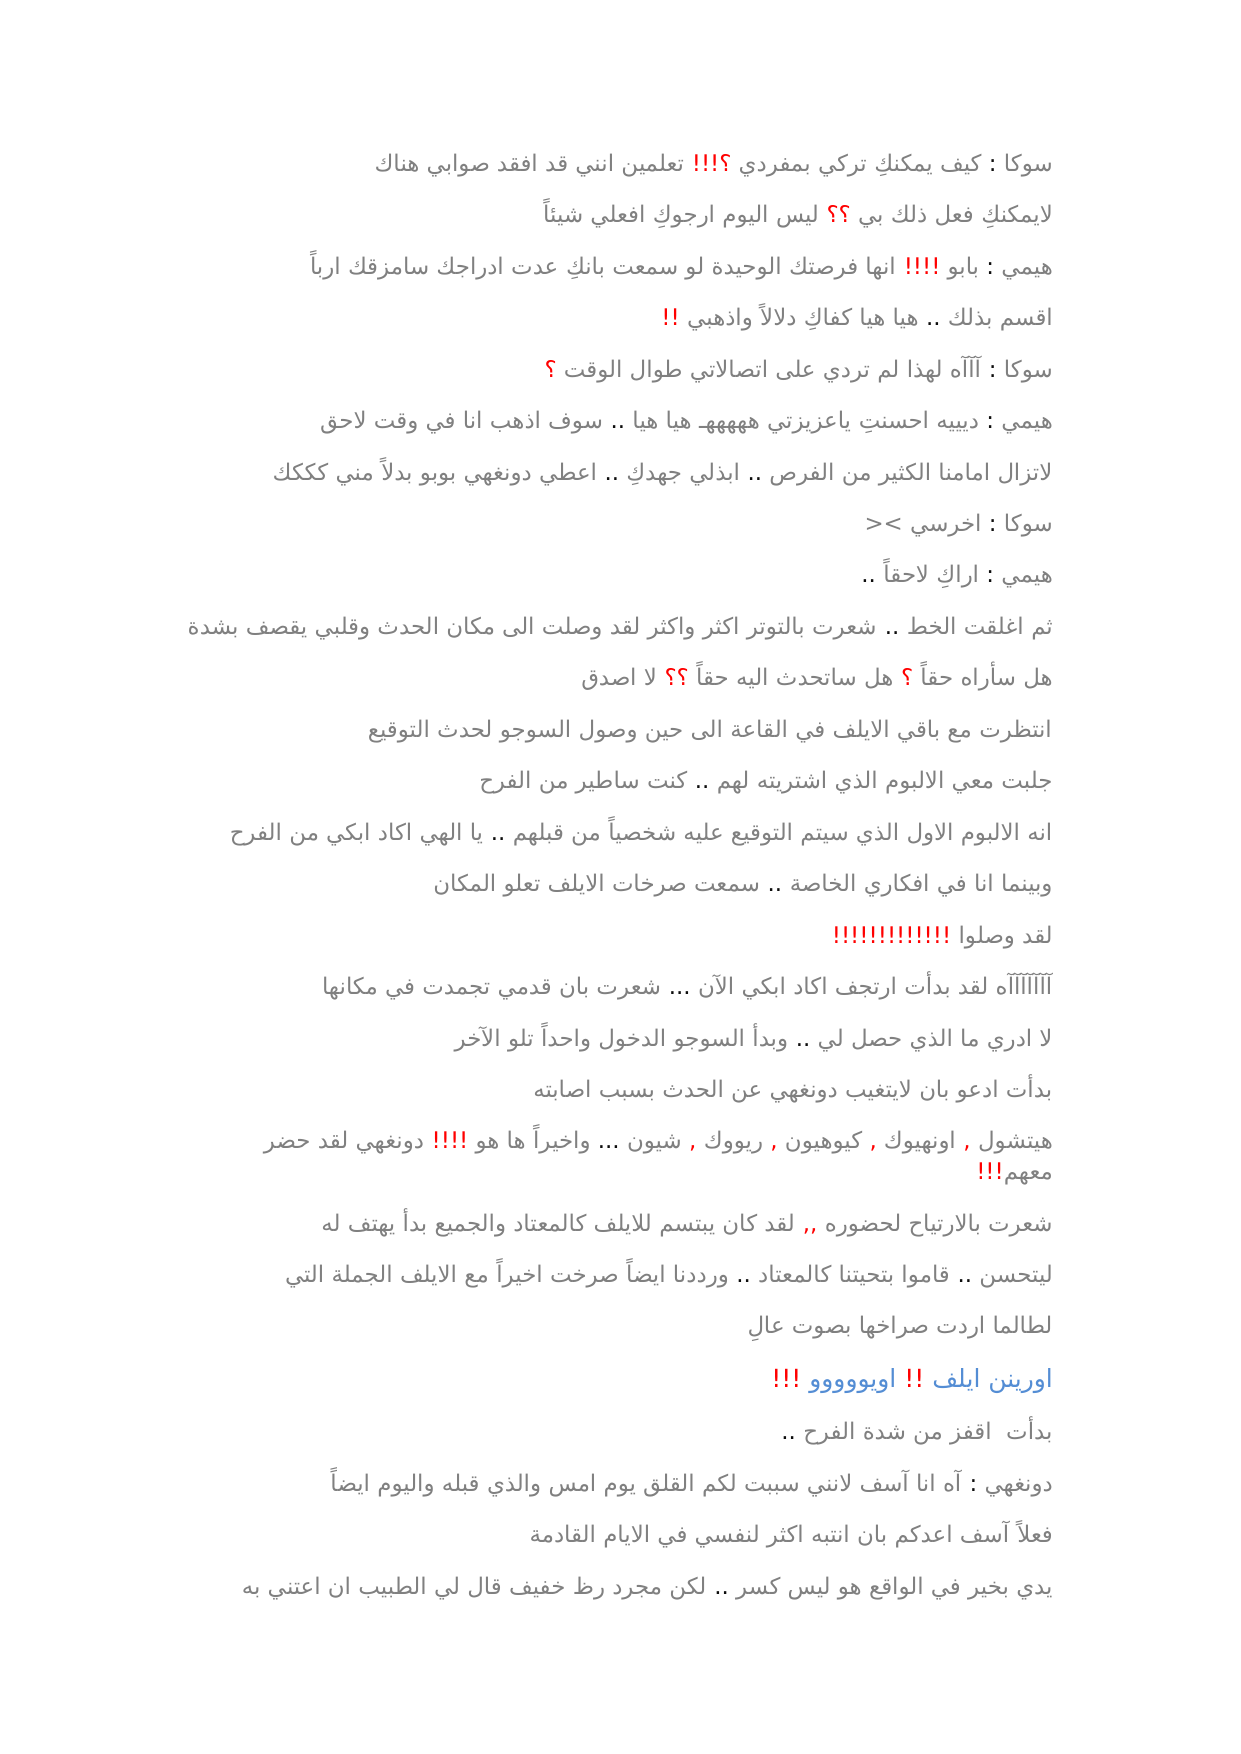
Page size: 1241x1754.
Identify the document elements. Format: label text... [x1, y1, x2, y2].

text هيمي : اراكِ لاحقاً .. [187, 562, 1053, 588]
text هيتشول , اونهيوك , كيوهيون , ريووك , شيون ... واخيراً ها هو !!!! دونغهي لقد حضر معهم!!! [187, 1128, 1053, 1185]
text سوكا : اخرسي >< [187, 510, 1053, 537]
text اورينن ايلف !! اويووووو !!! [187, 1364, 1053, 1393]
text هل سأراه حقاً ؟ هل ساتحدث اليه حقاً ؟؟ لا اصدق [187, 664, 1053, 691]
text لا ادري ما الذي حصل لي .. وبدأ السوجو الدخول واحداً تلو الآخر [187, 1025, 1053, 1051]
text لاتزال امامنا الكثير من الفرص .. ابذلي جهدكِ .. اعطي دونغهي بوبو بدلاً مني كككك [187, 459, 1053, 485]
text لطالما اردت صراخها بصوت عالِ [187, 1313, 1053, 1339]
text لايمكنكِ فعل ذلك بي ؟؟ ليس اليوم ارجوكِ افعلي شيئاً [187, 201, 1053, 228]
text انتظرت مع باقي الايلف في القاعة الى حين وصول السوجو لحدث التوقيع [187, 716, 1053, 743]
text جلبت معي الالبوم الذي اشتريته لهم .. كنت ساطير من الفرح [187, 767, 1053, 794]
text فعلاً آسف اعدكم بان انتبه اكثر لنفسي في الايام القادمة [187, 1521, 1053, 1548]
text شعرت بالارتياح لحضوره ,, لقد كان يبتسم للايلف كالمعتاد والجميع بدأ يهتف له [187, 1210, 1053, 1236]
text سوكا : آآآه لهذا لم تردي على اتصالاتي طوال الوقت ؟ [187, 356, 1053, 382]
text لقد وصلوا !!!!!!!!!!!!! [187, 922, 1053, 948]
text هيمي : ديييه احسنتِ ياعزيزتي هههههـ هيا هيا .. سوف اذهب انا في وقت لاحق [187, 407, 1053, 434]
text بدأت ادعو بان لايتغيب دونغهي عن الحدث بسبب اصابته [187, 1076, 1053, 1103]
text هيمي : بابو !!!! انها فرصتك الوحيدة لو سمعت بانكِ عدت ادراجك سامزقك ارباً [187, 253, 1053, 279]
text آآآآآآآه لقد بدأت ارتجف اكاد ابكي الآن ... شعرت بان قدمي تجمدت في مكانها [187, 973, 1053, 1000]
text اقسم بذلك .. هيا هيا كفاكِ دلالاً واذهبي !! [187, 304, 1053, 331]
text انه الالبوم الاول الذي سيتم التوقيع عليه شخصياً من قبلهم .. يا الهي اكاد ابكي من الفرح [187, 819, 1053, 846]
text سوكا : كيف يمكنكِ تركي بمفردي ؟!!! تعلمين انني قد افقد صوابي هناك [187, 150, 1053, 177]
text يدي بخير في الواقع هو ليس كسر .. لكن مجرد رظ خفيف قال لي الطبيب ان اعتني به [187, 1573, 1053, 1599]
text بدأت اقفز من شدة الفرح .. [187, 1418, 1053, 1445]
text دونغهي : آه انا آسف لانني سببت لكم القلق يوم امس والذي قبله واليوم ايضاً [187, 1470, 1053, 1497]
text ثم اغلقت الخط .. شعرت بالتوتر اكثر واكثر لقد وصلت الى مكان الحدث وقلبي يقصف بشدة [187, 613, 1053, 640]
text ليتحسن .. قاموا بتحيتنا كالمعتاد .. ورددنا ايضاً صرخت اخيراً مع الايلف الجملة التي [187, 1261, 1053, 1288]
text وبينما انا في افكاري الخاصة .. سمعت صرخات الايلف تعلو المكان [187, 870, 1053, 897]
